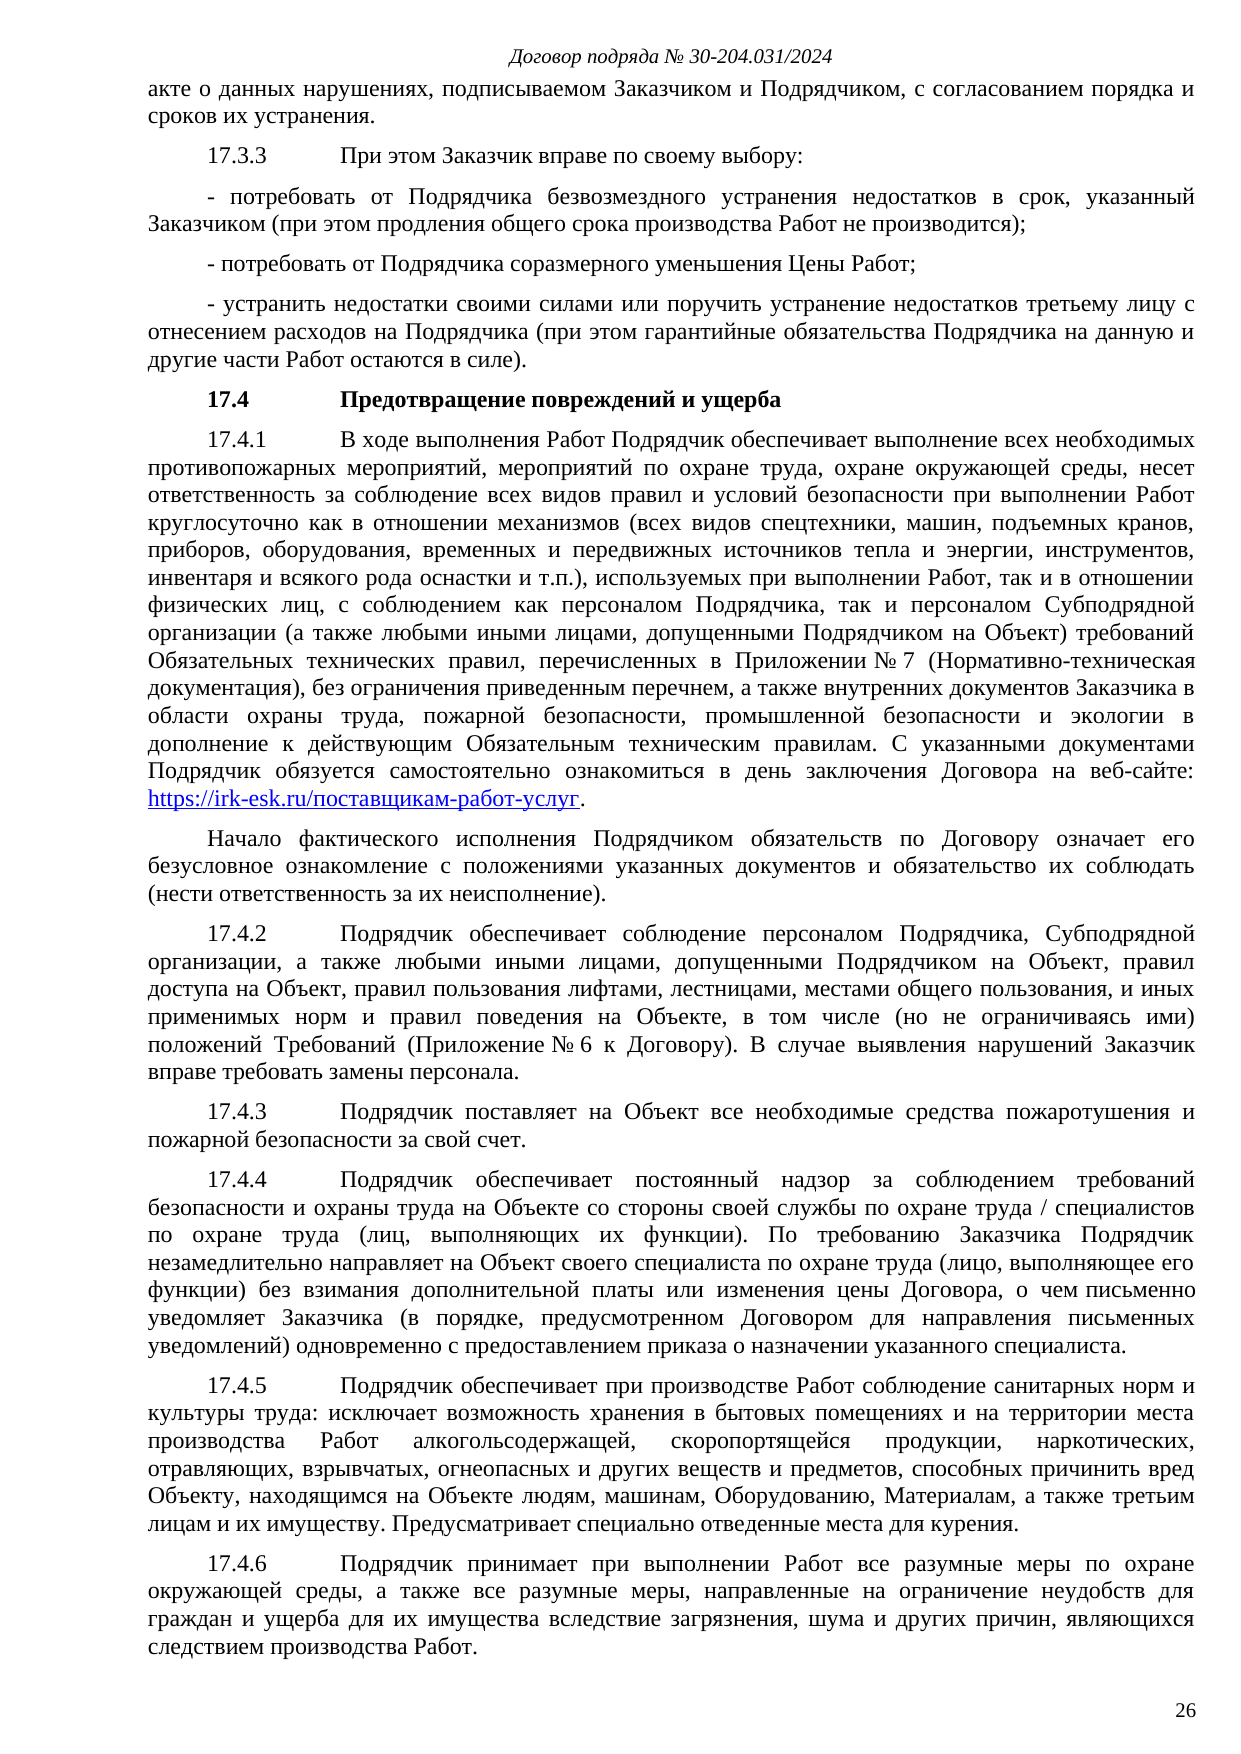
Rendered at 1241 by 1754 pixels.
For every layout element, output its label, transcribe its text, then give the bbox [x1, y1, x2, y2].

list - потребовать от Подрядчика соразмерного уменьшения Цены Работ; [148, 249, 1196, 277]
list Подрядчик принимает при выполнении Работ все разумные меры по охране окружающей среды, а также все разумные меры, направленные на ограничение неудобств для граждан и ущерба для их имущества вследствие загрязнения, шума и других причин, являющихся следствием производства Работ. [148, 1549, 1196, 1659]
text Начало фактического исполнения Подрядчиком обязательств по Договору означает его безусловное ознакомление с положениями указанных документов и обязательство их соблюдать (нести ответственность за их неисполнение). [148, 824, 1196, 907]
list Подрядчик обеспечивает постоянный надзор за соблюдением требований безопасности и охраны труда на Объекте со стороны своей службы по охране труда / специалистов по охране труда (лиц, выполняющих их функции). По требованию Заказчика Подрядчик незамедлительно направляет на Объект своего специалиста по охране труда (лицо, выполняющее его функции) без взимания дополнительной платы или изменения цены Договора, о чем письменно уведомляет Заказчика (в порядке, предусмотренном Договором для направления письменных уведомлений) одновременно с предоставлением приказа о назначении указанного специалиста. [148, 1165, 1196, 1358]
list Предотвращение повреждений и ущерба [148, 385, 1196, 412]
list Подрядчик поставляет на Объект все необходимые средства пожаротушения и пожарной безопасности за свой счет. [148, 1097, 1196, 1152]
list - устранить недостатки своими силами или поручить устранение недостатков третьему лицу с отнесением расходов на Подрядчика (при этом гарантийные обязательства Подрядчика на данную и другие части Работ остаются в силе). [148, 289, 1196, 372]
list Подрядчик обеспечивает соблюдение персоналом Подрядчика, Субподрядной организации, а также любыми иными лицами, допущенными Подрядчиком на Объект, правил доступа на Объект, правил пользования лифтами, лестницами, местами общего пользования, и иных применимых норм и правил поведения на Объекте, в том числе (но не ограничиваясь ими) положений Требований (Приложение № 6 к Договору). В случае выявления нарушений Заказчик вправе требовать замены персонала. [148, 919, 1196, 1085]
list При этом Заказчик вправе по своему выбору: [148, 142, 1196, 169]
list В ходе выполнения Работ Подрядчик обеспечивает выполнение всех необходимых противопожарных мероприятий, мероприятий по охране труда, охране окружающей среды, несет ответственность за соблюдение всех видов правил и условий безопасности при выполнении Работ круглосуточно как в отношении механизмов (всех видов спецтехники, машин, подъемных кранов, приборов, оборудования, временных и передвижных источников тепла и энергии, инструментов, инвентаря и всякого рода оснастки и т.п.), используемых при выполнении Работ, так и в отношении физических лиц, с соблюдением как персоналом Подрядчика, так и персоналом Субподрядной организации (а также любыми иными лицами, допущенными Подрядчиком на Объект) требований Обязательных технических правил, перечисленных в Приложении № 7 (Нормативно-техническая документация), без ограничения приведенным перечнем, а также внутренних документов Заказчика в области охраны труда, пожарной безопасности, промышленной безопасности и экологии в дополнение к действующим Обязательным техническим правилам. С указанными документами Подрядчик обязуется самостоятельно ознакомиться в день заключения Договора на веб-сайте: https://irk-esk.ru/поставщикам-работ-услуг. [148, 425, 1196, 811]
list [148, 74, 1196, 129]
list Подрядчик обеспечивает при производстве Работ соблюдение санитарных норм и культуры труда: исключает возможность хранения в бытовых помещениях и на территории места производства Работ алкогольсодержащей, скоропортящейся продукции, наркотических, отравляющих, взрывчатых, огнеопасных и других веществ и предметов, способных причинить вред Объекту, находящимся на Объекте людям, машинам, Оборудованию, Материалам, а также третьим лицам и их имуществу. Предусматривает специально отведенные места для курения. [148, 1371, 1196, 1536]
list - потребовать от Подрядчика безвозмездного устранения недостатков в срок, указанный Заказчиком (при этом продления общего срока производства Работ не производится); [148, 182, 1196, 237]
